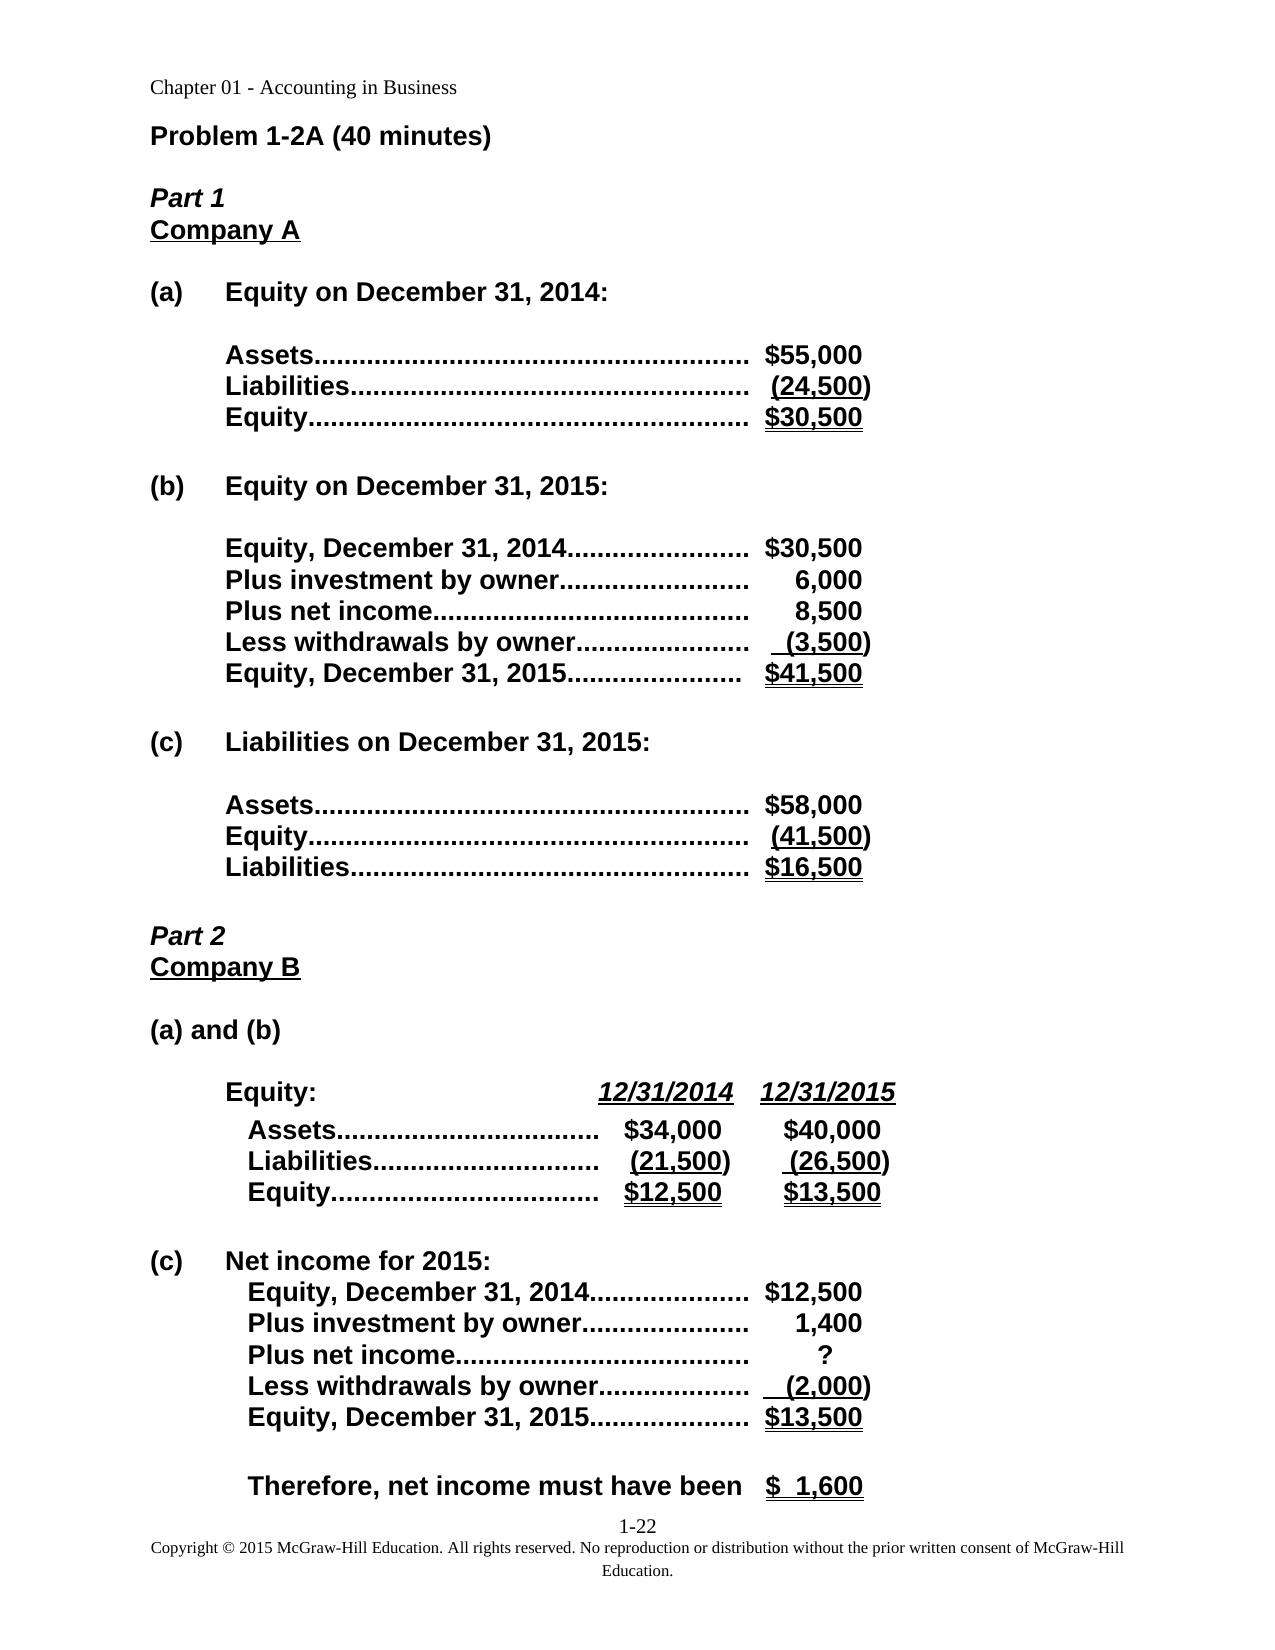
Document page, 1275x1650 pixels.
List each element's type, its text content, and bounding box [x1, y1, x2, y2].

text Part 2 [150, 920, 1125, 951]
text Plus investment by owner 6,000 [225, 564, 1125, 595]
text Equity: 12/31/2014 12/31/2015 [150, 1076, 1125, 1107]
text Equity (41,500) [225, 820, 1125, 851]
text Assets $58,000 [225, 789, 1125, 820]
text Equity, December 31, 2014 $30,500 [225, 532, 1125, 564]
text (c) Net income for 2015: [150, 1245, 1125, 1276]
text Equity, December 31, 2014 $12,500 [225, 1276, 1125, 1307]
text Problem 1-2A (40 minutes) [150, 120, 1125, 151]
text Liabilities (21,500) (26,500) [225, 1145, 1125, 1176]
text Liabilities $16,500 [225, 851, 1125, 882]
text Assets $55,000 [225, 339, 1125, 370]
text Equity $30,500 [225, 401, 1125, 432]
text (b) Equity on December 31, 2015: [150, 470, 1125, 501]
text Less withdrawals by owner (3,500) [225, 626, 1125, 657]
text Equity $12,500 $13,500 [225, 1176, 1125, 1207]
text Therefore, net income must have been $ 1,600 [225, 1470, 1125, 1501]
text (c) Liabilities on December 31, 2015: [150, 726, 1125, 757]
text (a) and (b) [150, 1014, 1125, 1045]
text Part 1 [150, 182, 1125, 214]
text (a) Equity on December 31, 2014: [150, 276, 1125, 307]
text Equity, December 31, 2015 $13,500 [225, 1401, 1125, 1432]
text Plus net income 8,500 [225, 595, 1125, 626]
text Liabilities (24,500) [225, 370, 1125, 401]
text Company B [150, 951, 1125, 982]
text Company A [150, 214, 1125, 245]
text Plus investment by owner 1,400 [225, 1307, 1125, 1339]
text Assets $34,000 $40,000 [225, 1114, 1125, 1145]
text Plus net income ? [225, 1339, 1125, 1370]
text Equity, December 31, 2015 $41,500 [225, 657, 1125, 689]
text Less withdrawals by owner (2,000) [225, 1370, 1125, 1401]
